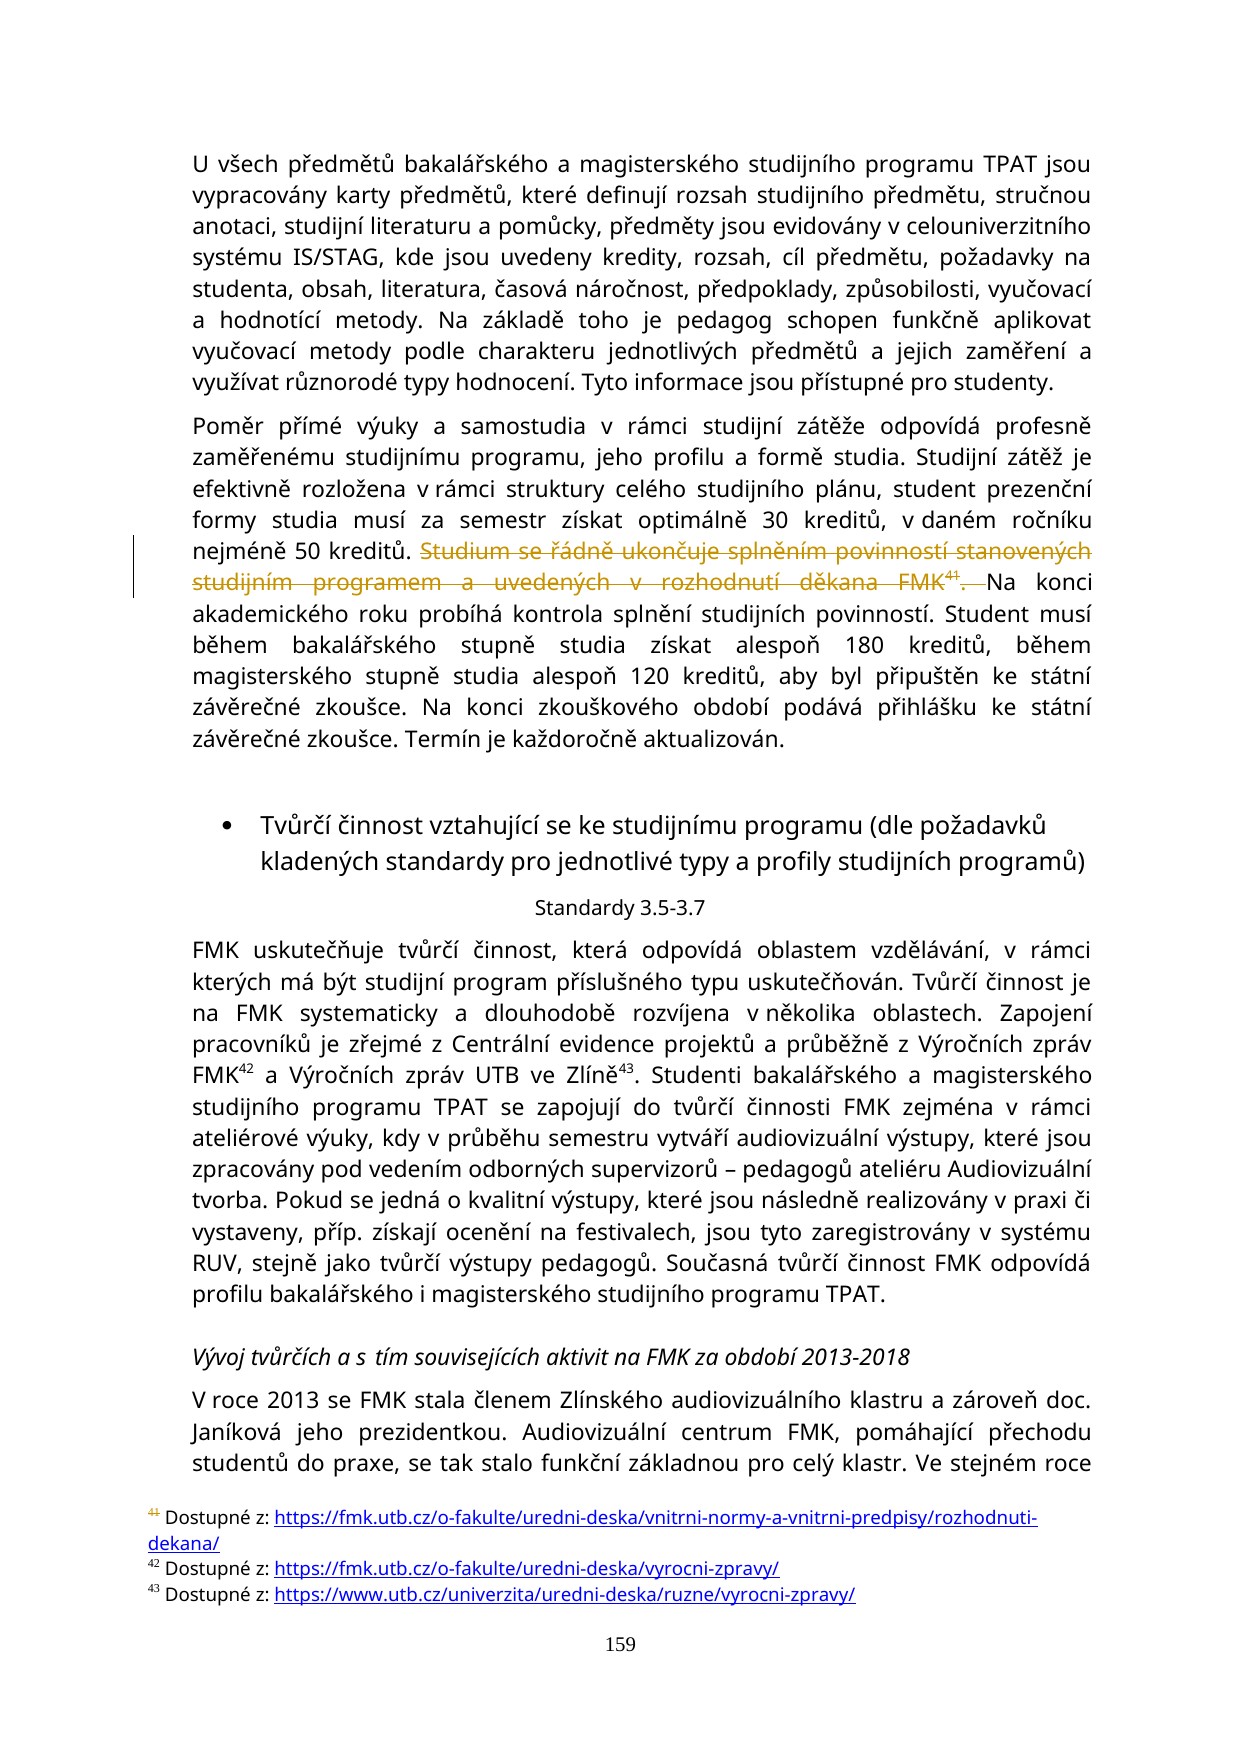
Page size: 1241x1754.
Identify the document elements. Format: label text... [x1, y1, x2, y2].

text Standardy 3.5-3.7 [148, 893, 1093, 922]
text Poměr přímé výuky a samostudia v rámci studijní zátěže odpovídá profesně zaměřenému studijnímu programu, jeho profilu a formě studia. Studijní zátěž je efektivně rozložena v rámci struktury celého studijního plánu, student prezenční formy studia musí za semestr získat optimálně 30 kreditů, v daném ročníku nejméně 50 kreditů. Na konci akademického roku probíhá kontrola splnění studijních povinností. Student musí během bakalářského stupně studia získat alespoň 180 kreditů, během magisterského stupně studia alespoň 120 kreditů, aby byl připuštěn ke státní závěrečné zkoušce. Na konci zkouškového období podává přihlášku ke státní závěrečné zkoušce. Termín je každoročně aktualizován. [192, 410, 1093, 754]
text Vývoj tvůrčích a s tím souvisejících aktivit na FMK za období 2013-2018 [148, 1341, 1093, 1372]
text FMK uskutečňuje tvůrčí činnost, která odpovídá oblastem vzdělávání, v rámci kterých má být studijní program příslušného typu uskutečňován. Tvůrčí činnost je na FMK systematicky a dlouhodobě rozvíjena v několika oblastech. Zapojení pracovníků je zřejmé z Centrální evidence projektů a průběžně z Výročních zpráv FMK a Výročních zpráv UTB ve Zlíně. Studenti bakalářského a magisterského studijního programu TPAT se zapojují do tvůrčí činnosti FMK zejména v rámci ateliérové výuky, kdy v průběhu semestru vytváří audiovizuální výstupy, které jsou zpracovány pod vedením odborných supervizorů – pedagogů ateliéru Audiovizuální tvorba. Pokud se jedná o kvalitní výstupy, které jsou následně realizovány v praxi či vystaveny, příp. získají ocenění na festivalech, jsou tyto zaregistrovány v systému RUV, stejně jako tvůrčí výstupy pedagogů. Současná tvůrčí činnost FMK odpovídá profilu bakalářského i magisterského studijního programu TPAT. [192, 934, 1093, 1309]
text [192, 1384, 1093, 1478]
text U všech předmětů bakalářského a magisterského studijního programu TPAT jsou vypracovány karty předmětů, které definují rozsah studijního předmětu, stručnou anotaci, studijní literaturu a pomůcky, předměty jsou evidovány v celouniverzitního systému IS/STAG, kde jsou uvedeny kredity, rozsah, cíl předmětu, požadavky na studenta, obsah, literatura, časová náročnost, předpoklady, způsobilosti, vyučovací a hodnotící metody. Na základě toho je pedagog schopen funkčně aplikovat vyučovací metody podle charakteru jednotlivých předmětů a jejich zaměření a využívat různorodé typy hodnocení. Tyto informace jsou přístupné pro studenty. [192, 148, 1093, 398]
subtitle Tvůrčí činnost vztahující se ke studijnímu programu (dle požadavků kladených standardy pro jednotlivé typy a profily studijních programů) [223, 807, 1093, 878]
